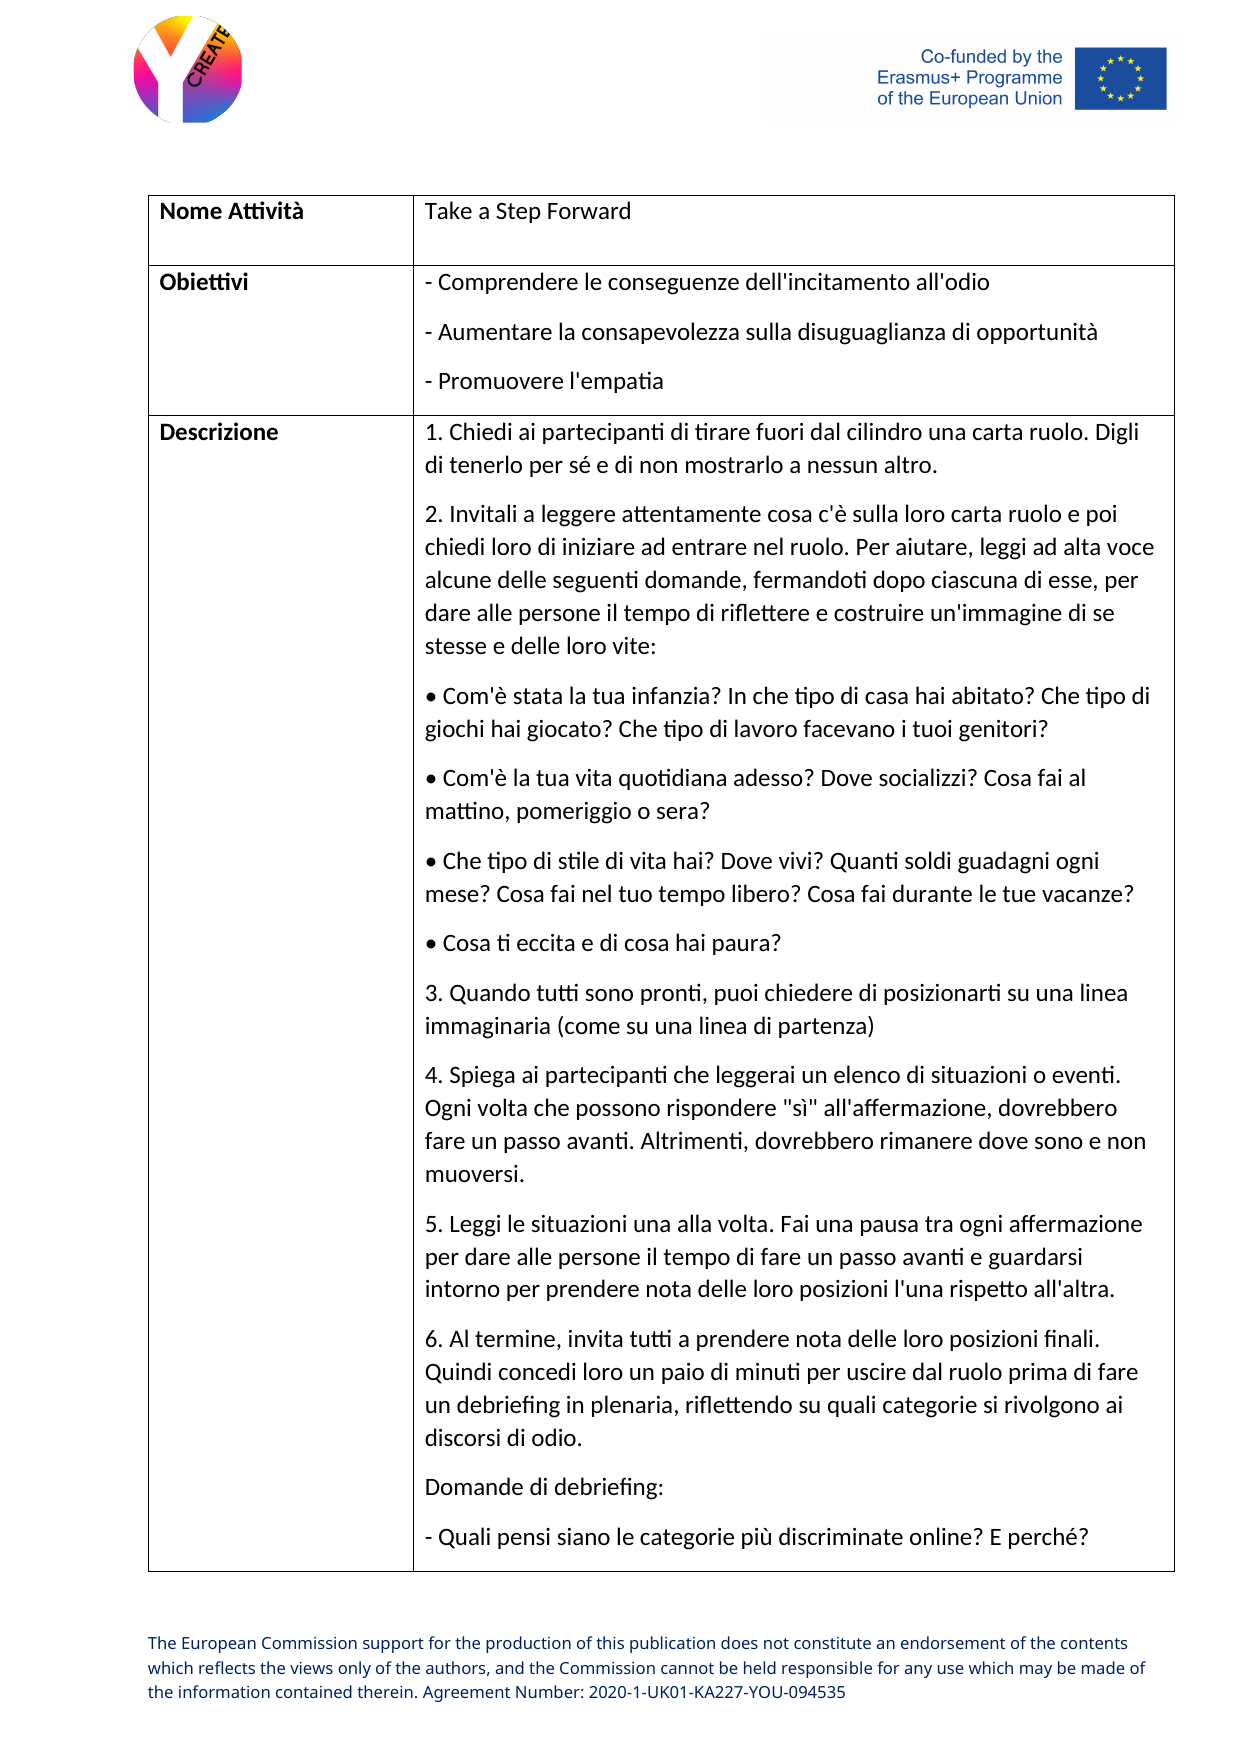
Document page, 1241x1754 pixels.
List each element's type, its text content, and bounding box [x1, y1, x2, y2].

table_cell Descrizione [149, 416, 413, 1571]
table_header Take a Step Forward [414, 196, 1174, 265]
table_cell Obiettivi [149, 266, 413, 415]
table_header Nome Attività [149, 196, 413, 265]
table_cell - Comprendere le conseguenze dell'incitamento all'odio - Aumentare la consapevolezza sulla disuguaglianza di opportunità - Promuovere l'empatia [414, 266, 1174, 415]
picture [761, 32, 1178, 122]
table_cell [414, 416, 1174, 1571]
picture [133, 16, 242, 123]
